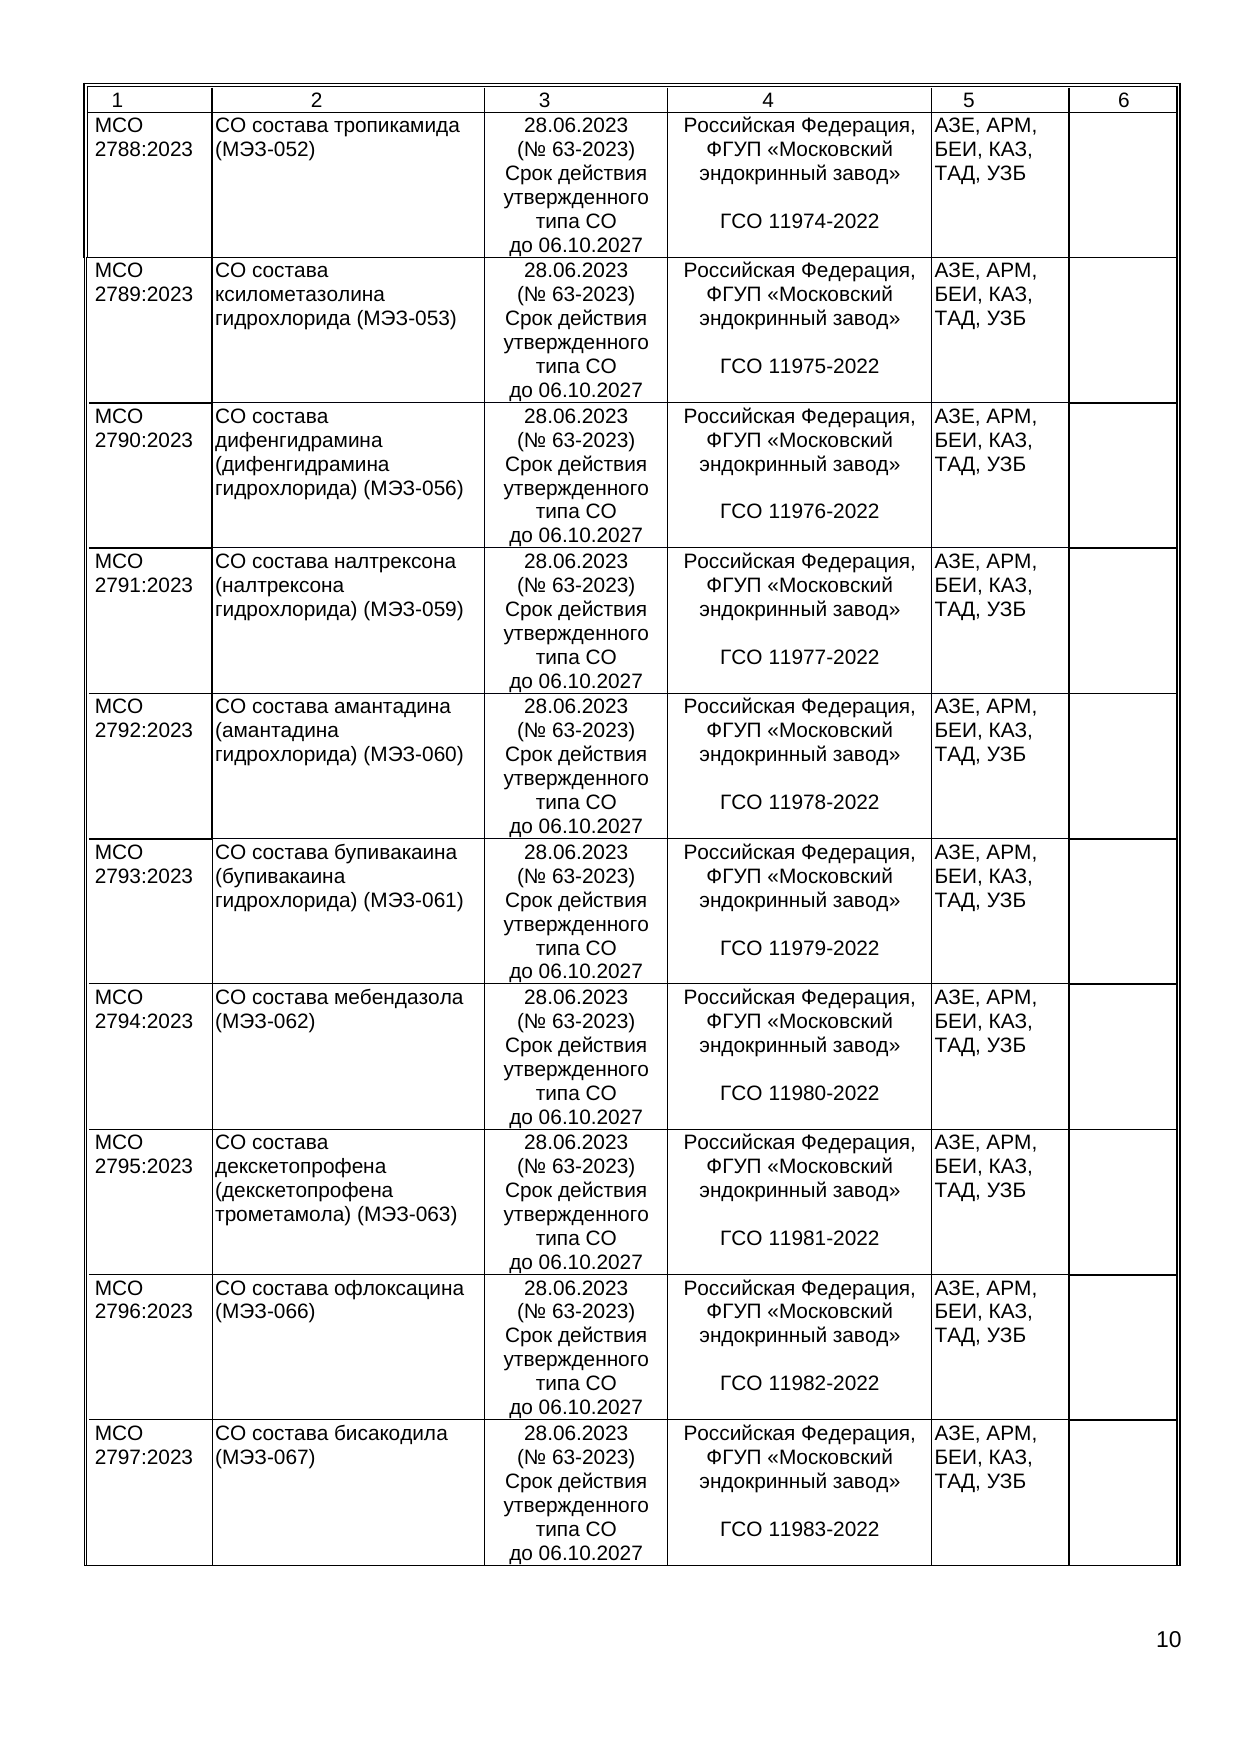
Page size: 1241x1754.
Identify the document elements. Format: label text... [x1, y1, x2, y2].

table_header [668, 87, 931, 111]
table_cell [1070, 985, 1176, 1128]
table_cell МСО 2791:2023 [87, 547, 211, 693]
table_cell Российская Федерация, ФГУП «Московский эндокринный завод» ГСО 11976-2022 [668, 403, 931, 547]
table_cell [1070, 1276, 1176, 1419]
table_cell МСО 2790:2023 [87, 402, 211, 547]
table_cell 28.06.2023 (№ 63-2023) Срок действия утвержденного типа СО до 06.10.2027 [485, 839, 667, 983]
table_cell МСО 2797:2023 [87, 1419, 212, 1564]
table_cell АЗЕ, АРМ, БЕИ, КАЗ, ТАД, УЗБ [932, 839, 1068, 983]
table_cell Российская Федерация, ФГУП «Московский эндокринный завод» ГСО 11974-2022 [668, 113, 931, 257]
table_header [88, 87, 212, 111]
table_cell СО состава декскетопрофена (декскетопрофена трометамола) (МЭЗ-063) [213, 1130, 484, 1274]
table_cell Российская Федерация, ФГУП «Московский эндокринный завод» ГСО 11981-2022 [668, 1130, 931, 1274]
table_cell 28.06.2023 (№ 63-2023) Срок действия утвержденного типа СО до 06.10.2027 [485, 694, 667, 838]
table_cell АЗЕ, АРМ, БЕИ, КАЗ, ТАД, УЗБ [932, 694, 1068, 838]
table_header [485, 87, 667, 111]
table_cell 28.06.2023 (№ 63-2023) Срок действия утвержденного типа СО до 06.10.2027 [485, 1275, 667, 1419]
table_cell МСО 2794:2023 [87, 983, 212, 1128]
table_cell СО состава бисакодила (МЭЗ-067) [213, 1420, 484, 1564]
table_cell АЗЕ, АРМ, БЕИ, КАЗ, ТАД, УЗБ [932, 258, 1068, 402]
table_cell МСО 2795:2023 [87, 1129, 212, 1274]
table_cell [1070, 113, 1176, 257]
table_cell 28.06.2023 (№ 63-2023) Срок действия утвержденного типа СО до 06.10.2027 [485, 258, 667, 402]
table_cell [1070, 258, 1176, 402]
table_cell [1070, 840, 1176, 983]
table_cell СО состава мебендазола (МЭЗ-062) [213, 984, 484, 1128]
table_cell [1070, 404, 1176, 547]
table_cell Российская Федерация, ФГУП «Московский эндокринный завод» ГСО 11977-2022 [668, 548, 931, 693]
table_cell АЗЕ, АРМ, БЕИ, КАЗ, ТАД, УЗБ [932, 403, 1068, 547]
table_cell 28.06.2023 (№ 63-2023) Срок действия утвержденного типа СО до 06.10.2027 [485, 403, 667, 547]
table_cell Российская Федерация, ФГУП «Московский эндокринный завод» ГСО 11978-2022 [668, 694, 931, 838]
table_cell СО состава бупивакаина (бупивакаина гидрохлорида) (МЭЗ-061) [213, 839, 484, 983]
table_cell [1070, 694, 1176, 838]
table_cell СО состава амантадина (амантадина гидрохлорида) (МЭЗ-060) [213, 694, 484, 838]
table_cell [485, 1420, 667, 1564]
table_cell Российская Федерация, ФГУП «Московский эндокринный завод» ГСО 11975-2022 [668, 258, 931, 402]
table_cell АЗЕ, АРМ, БЕИ, КАЗ, ТАД, УЗБ [932, 1275, 1068, 1419]
table_cell АЗЕ, АРМ, БЕИ, КАЗ, ТАД, УЗБ [932, 1130, 1068, 1274]
table_cell АЗЕ, АРМ, БЕИ, КАЗ, ТАД, УЗБ [932, 984, 1068, 1128]
table_cell МСО 2792:2023 [87, 693, 211, 838]
table_header [932, 87, 1069, 111]
table_header 6 [1070, 87, 1176, 111]
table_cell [932, 1420, 1068, 1564]
table_cell [1070, 1421, 1176, 1564]
table_cell МСО 2793:2023 [87, 838, 212, 983]
table_cell Российская Федерация, ФГУП «Московский эндокринный завод» ГСО 11979-2022 [668, 839, 931, 983]
table_cell [1070, 549, 1176, 693]
table_header [213, 87, 484, 111]
table_cell 28.06.2023 (№ 63-2023) Срок действия утвержденного типа СО до 06.10.2027 [485, 984, 667, 1128]
table_cell СО состава налтрексона (налтрексона гидрохлорида) (МЭЗ-059) [213, 548, 484, 693]
table_cell 28.06.2023 (№ 63-2023) Срок действия утвержденного типа СО до 06.10.2027 [485, 548, 667, 693]
table_cell Российская Федерация, ФГУП «Московский эндокринный завод» ГСО 11980-2022 [668, 984, 931, 1128]
table_cell Российская Федерация, ФГУП «Московский эндокринный завод» ГСО 11983-2022 [668, 1420, 931, 1564]
table_cell МСО 2789:2023 [87, 258, 211, 402]
table_cell МСО 2796:2023 [87, 1274, 212, 1419]
table_cell Российская Федерация, ФГУП «Московский эндокринный завод» ГСО 11982-2022 [668, 1275, 931, 1419]
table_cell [932, 113, 1068, 257]
table_cell МСО 2788:2023 [88, 113, 211, 257]
table_cell [1070, 1130, 1176, 1274]
table_cell 28.06.2023 (№ 63-2023) Срок действия утвержденного типа СО до 06.10.2027 [485, 1130, 667, 1274]
table_cell СО состава ксилометазолина гидрохлорида (МЭЗ-053) [213, 258, 484, 402]
table_cell СО состава офлоксацина (МЭЗ-066) [213, 1275, 484, 1419]
table_cell АЗЕ, АРМ, БЕИ, КАЗ, ТАД, УЗБ [932, 548, 1068, 693]
table_cell СО состава тропикамида (МЭЗ-052) [213, 113, 484, 257]
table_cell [485, 113, 667, 257]
table_cell СО состава дифенгидрамина (дифенгидрамина гидрохлорида) (МЭЗ-056) [213, 403, 484, 547]
